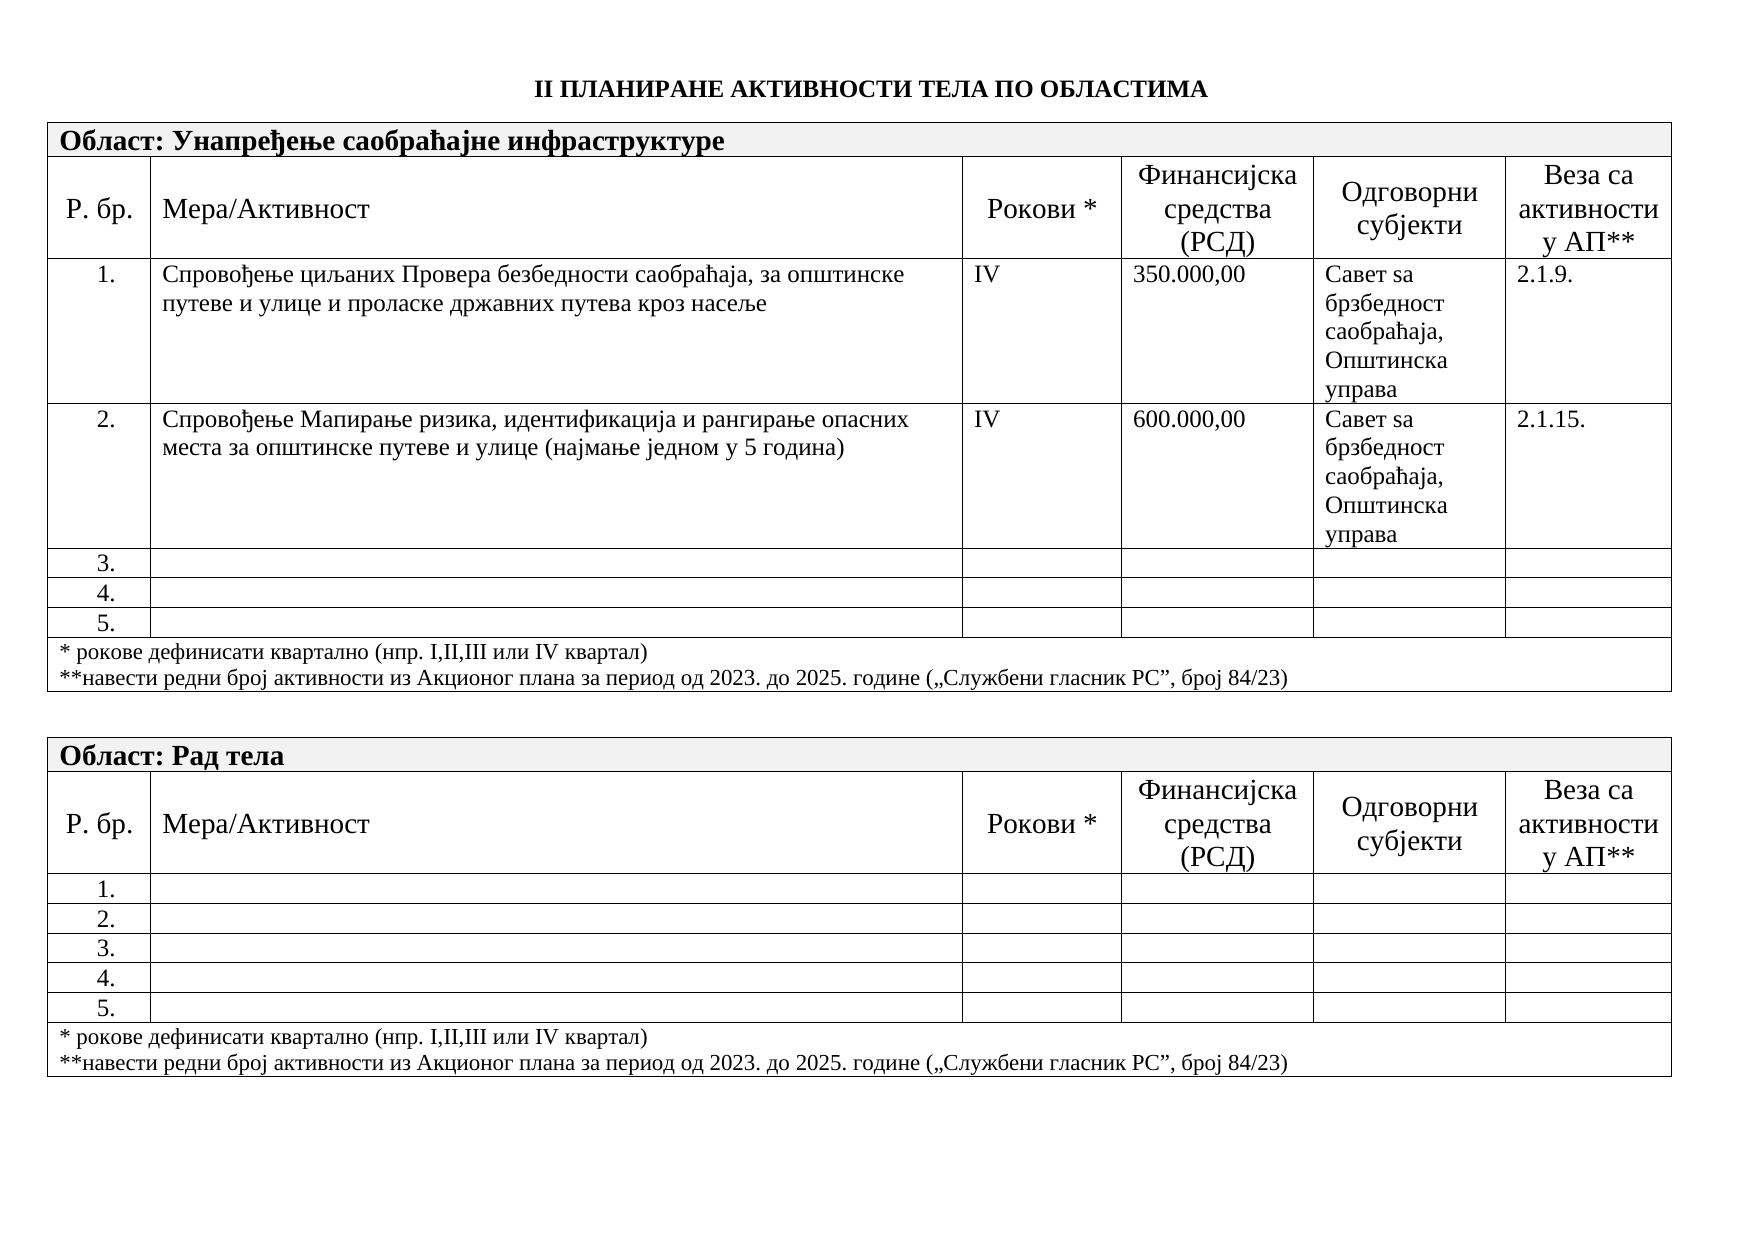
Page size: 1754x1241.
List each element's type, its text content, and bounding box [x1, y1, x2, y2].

table_cell [48, 904, 150, 932]
table_cell [1506, 578, 1671, 607]
table_cell Веза са активности у АП** [1506, 157, 1671, 258]
table_cell Финансијска средства (РСД) [1122, 772, 1313, 873]
table_cell [1506, 874, 1671, 903]
table_cell [1506, 549, 1671, 577]
table_cell 2.1.9. [1506, 259, 1671, 403]
table_cell Одговорни субјекти [1314, 157, 1505, 258]
table_cell * рокове дефинисати квартално (нпр. I,II,III или IV квартал) **навести редни број активности из Акционог плана за период од 2023. до 2025. године („Службени гласник РСˮ, број 84/23) [48, 1023, 1671, 1076]
table_cell [1122, 608, 1313, 637]
table_cell Спровођење Мапирање ризика, идентификација и рангирање опасних места за општинске путеве и улице (најмање једном у 5 година) [151, 404, 962, 547]
table_cell [1314, 963, 1505, 992]
table_cell [1122, 934, 1313, 962]
table_cell [1122, 549, 1313, 577]
table_cell [151, 963, 962, 992]
table_cell [1314, 934, 1505, 962]
table_cell [1122, 963, 1313, 992]
table_cell [1506, 993, 1671, 1022]
table_cell Савет ѕа брзбедност саобраћаја, Општинска управа [1314, 404, 1505, 547]
table_cell [48, 549, 150, 577]
table_cell [1314, 904, 1505, 932]
table_cell Рокови * [963, 772, 1121, 873]
table_cell [963, 549, 1121, 577]
table_cell [963, 963, 1121, 992]
table_cell [1506, 963, 1671, 992]
table_cell [151, 549, 962, 577]
table_cell Мера/Активност [151, 772, 962, 873]
table_cell Р. бр. [48, 157, 150, 258]
table_cell Савет ѕа брзбедност саобраћаја, Општинска управа [1314, 259, 1505, 403]
table_cell [1506, 904, 1671, 932]
table_cell [1122, 993, 1313, 1022]
table_cell [1314, 874, 1505, 903]
table_cell [48, 578, 150, 607]
table_cell [1122, 904, 1313, 932]
table_cell [963, 608, 1121, 637]
table_cell [48, 874, 150, 903]
table_cell [1314, 578, 1505, 607]
table_cell IV [963, 404, 1121, 547]
text II ПЛАНИРАНЕ АКТИВНОСТИ ТЕЛА ПО ОБЛАСТИМА [59, 74, 1683, 103]
table_cell [1314, 993, 1505, 1022]
table_cell [963, 934, 1121, 962]
table_cell 350.000,00 [1122, 259, 1313, 403]
table_cell Рокови * [963, 157, 1121, 258]
table_cell 2.1.15. [1506, 404, 1671, 547]
table_cell [48, 934, 150, 962]
table_cell Спровођење циљаних Провера безбедности саобраћаја, за општинске путеве и улице и проласке државних путева кроз насеље [151, 259, 962, 403]
table_cell [963, 993, 1121, 1022]
table_cell [963, 904, 1121, 932]
table_cell Веза са активности у АП** [1506, 772, 1671, 873]
table_cell [48, 608, 150, 637]
table_cell 600.000,00 [1122, 404, 1313, 547]
table_cell [963, 874, 1121, 903]
table_cell IV [963, 259, 1121, 403]
table_cell [1506, 608, 1671, 637]
table_cell [1314, 549, 1505, 577]
table_cell [48, 259, 150, 403]
table_cell [151, 993, 962, 1022]
table_cell [48, 404, 150, 547]
table_cell Мера/Активност [151, 157, 962, 258]
table_cell Финансијска средства (РСД) [1122, 157, 1313, 258]
table_cell [1314, 608, 1505, 637]
table_cell [151, 608, 962, 637]
table_cell [151, 874, 962, 903]
table_cell [1506, 934, 1671, 962]
table_cell [151, 904, 962, 932]
table_cell [151, 934, 962, 962]
table_cell [48, 993, 150, 1022]
table_cell [48, 963, 150, 992]
table_cell Р. бр. [48, 772, 150, 873]
table_cell Одговорни субјекти [1314, 772, 1505, 873]
table_cell [1122, 578, 1313, 607]
table_header Област: Унапређење саобраћајне инфраструктуре [48, 123, 1671, 156]
table_cell [151, 578, 962, 607]
table_cell * рокове дефинисати квартално (нпр. I,II,III или IV квартал) **навести редни број активности из Акционог плана за период од 2023. до 2025. године („Службени гласник РСˮ, број 84/23) [48, 638, 1671, 691]
table_header Област: Рад тела [48, 738, 1671, 771]
table_cell [963, 578, 1121, 607]
table_cell [1122, 874, 1313, 903]
